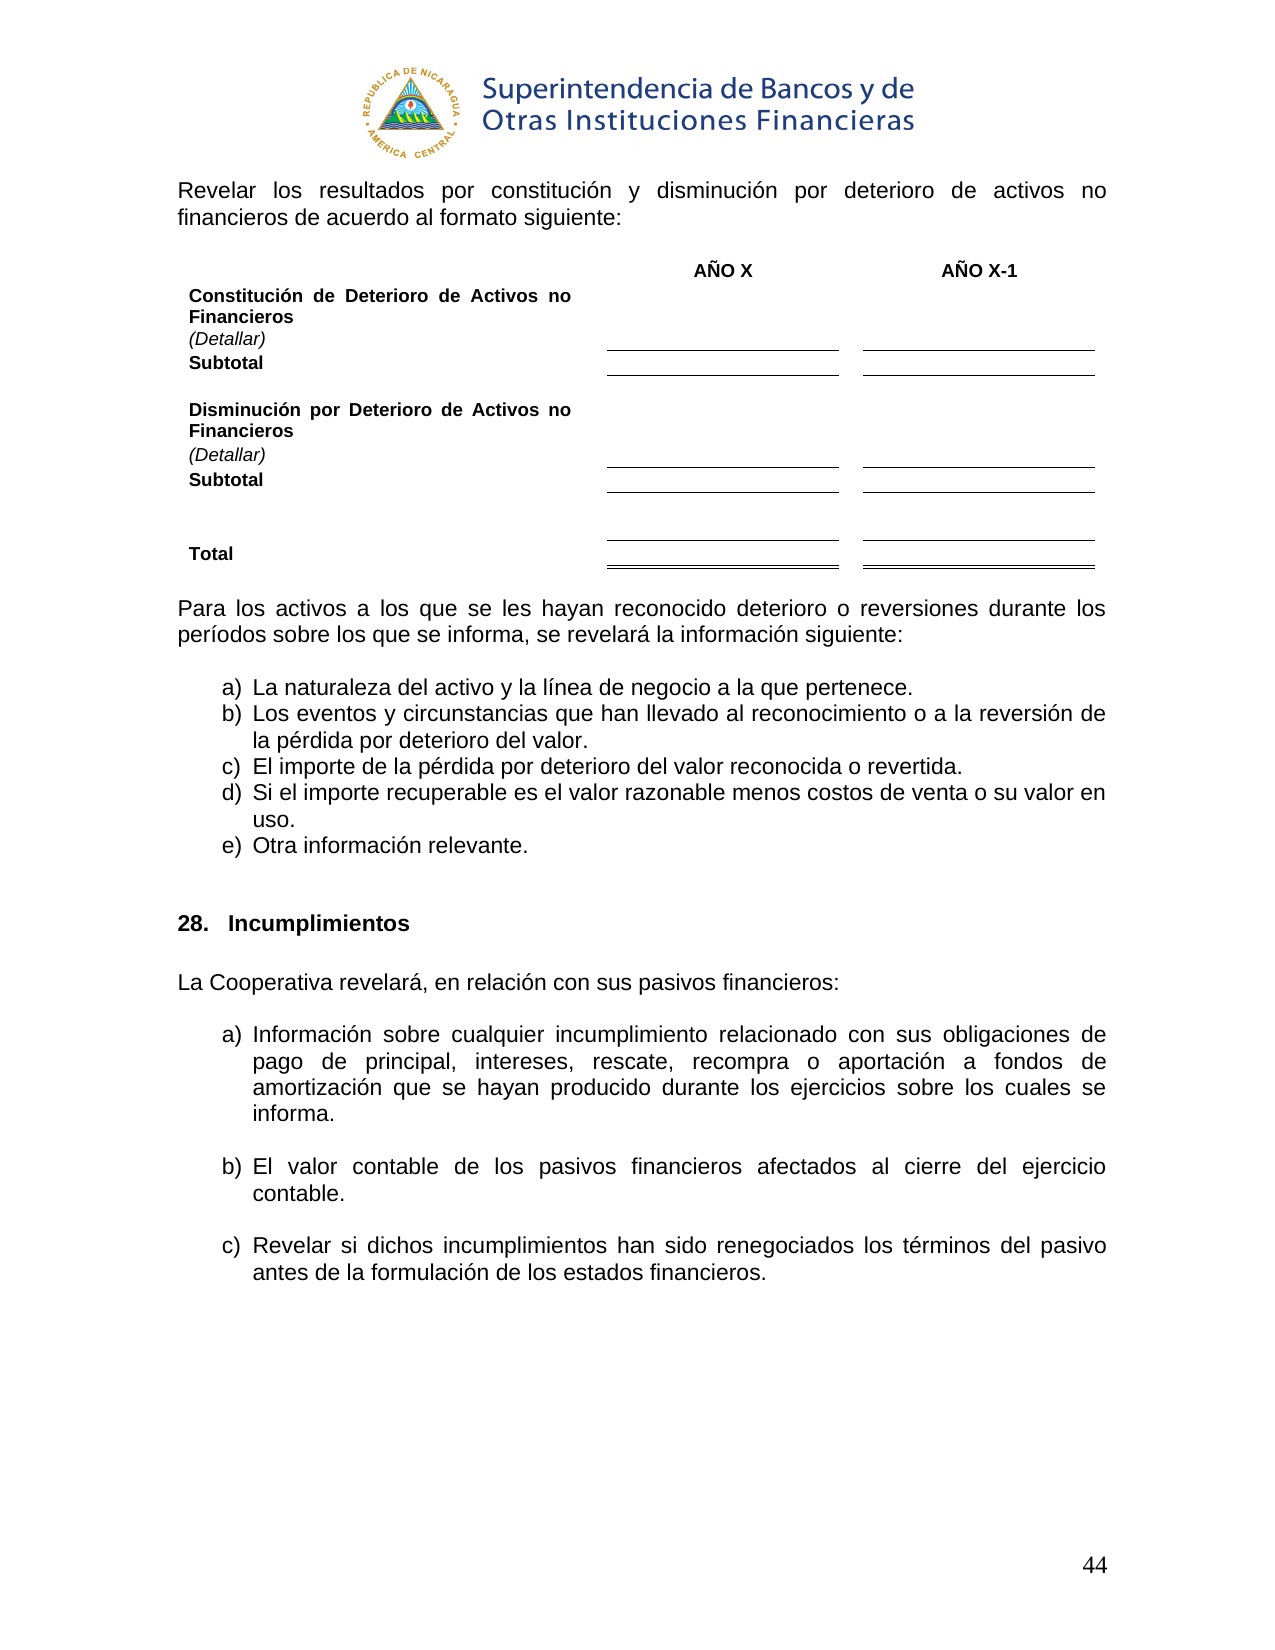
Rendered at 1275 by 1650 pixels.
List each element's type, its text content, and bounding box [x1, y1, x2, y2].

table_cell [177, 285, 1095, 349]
list Si el importe recuperable es el valor razonable menos costos de venta o su valor en uso. [222, 779, 1107, 832]
list Otra información relevante. [222, 832, 1107, 858]
list La naturaleza del activo y la línea de negocio a la que pertenece. [222, 674, 1107, 700]
picture [350, 56, 935, 169]
list Los eventos y circunstancias que han llevado al reconocimiento o a la reversión de la pérdida por deterioro del valor. [222, 700, 1107, 753]
subtitle Incumplimientos [177, 910, 1107, 936]
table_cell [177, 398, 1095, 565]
list El importe de la pérdida por deterioro del valor reconocida o revertida. [222, 753, 1107, 779]
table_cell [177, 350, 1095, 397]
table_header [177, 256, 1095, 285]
text Revelar los resultados por constitución y disminución por deterioro de activos no financieros de acuerdo al formato siguiente: [177, 177, 1107, 230]
list Revelar si dichos incumplimientos han sido renegociados los términos del pasivo antes de la formulación de los estados financieros. [222, 1232, 1107, 1285]
text La Cooperativa revelará, en relación con sus pasivos financieros: [177, 969, 1107, 995]
list El valor contable de los pasivos financieros afectados al cierre del ejercicio contable. [222, 1153, 1107, 1206]
list Información sobre cualquier incumplimiento relacionado con sus obligaciones de pago de principal, intereses, rescate, recompra o aportación a fondos de amortización que se hayan producido durante los ejercicios sobre los cuales se informa. [222, 1021, 1107, 1127]
text Para los activos a los que se les hayan reconocido deterioro o reversiones durante los períodos sobre los que se informa, se revelará la información siguiente: [177, 595, 1107, 647]
